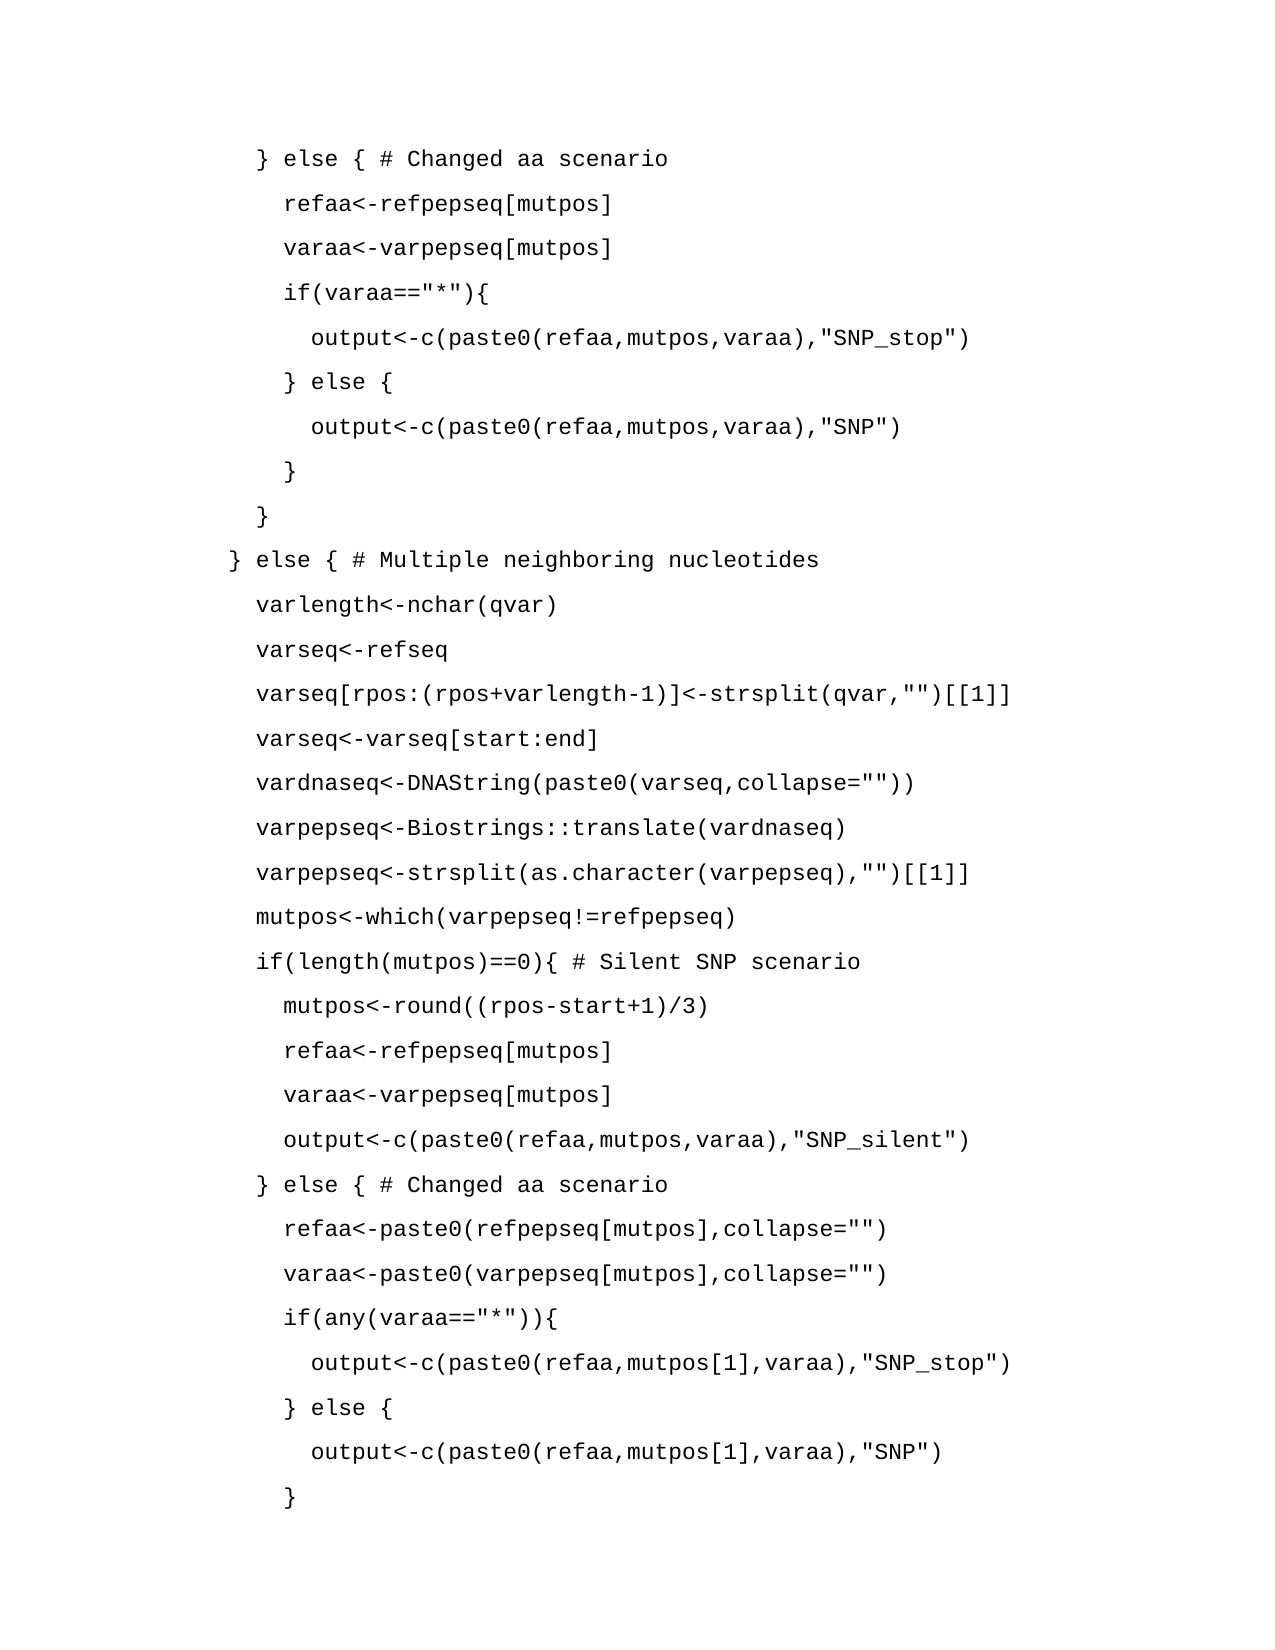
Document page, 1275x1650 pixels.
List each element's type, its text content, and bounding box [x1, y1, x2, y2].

text refaa<-refpepseq[mutpos] [118, 192, 1157, 218]
text } [118, 460, 1157, 486]
text output<-c(paste0(refaa,mutpos[1],varaa),"SNP") [118, 1441, 1157, 1466]
text varaa<-varpepseq[mutpos] [118, 237, 1157, 263]
text varseq[rpos:(rpos+varlength-1)]<-strsplit(qvar,"")[[1]] [118, 683, 1157, 708]
text varseq<-varseq[start:end] [118, 727, 1157, 753]
text } else { # Multiple neighboring nucleotides [118, 549, 1157, 575]
text refaa<-refpepseq[mutpos] [118, 1039, 1157, 1065]
text } else { [118, 371, 1157, 396]
text refaa<-paste0(refpepseq[mutpos],collapse="") [118, 1218, 1157, 1243]
text if(length(mutpos)==0){ # Silent SNP scenario [118, 950, 1157, 976]
text } [118, 1485, 1157, 1511]
text } [118, 504, 1157, 530]
text if(varaa=="*"){ [118, 281, 1157, 307]
text vardnaseq<-DNAString(paste0(varseq,collapse="")) [118, 772, 1157, 798]
text } else { # Changed aa scenario [118, 1173, 1157, 1199]
text varpepseq<-strsplit(as.character(varpepseq),"")[[1]] [118, 861, 1157, 887]
text output<-c(paste0(refaa,mutpos,varaa),"SNP_silent") [118, 1128, 1157, 1154]
text output<-c(paste0(refaa,mutpos,varaa),"SNP_stop") [118, 326, 1157, 352]
text varaa<-paste0(varpepseq[mutpos],collapse="") [118, 1262, 1157, 1288]
text varlength<-nchar(qvar) [118, 593, 1157, 619]
text mutpos<-round((rpos-start+1)/3) [118, 995, 1157, 1021]
text mutpos<-which(varpepseq!=refpepseq) [118, 906, 1157, 931]
text varseq<-refseq [118, 638, 1157, 664]
text varaa<-varpepseq[mutpos] [118, 1084, 1157, 1110]
text if(any(varaa=="*")){ [118, 1307, 1157, 1333]
text } else { [118, 1396, 1157, 1422]
text varpepseq<-Biostrings::translate(vardnaseq) [118, 816, 1157, 842]
text output<-c(paste0(refaa,mutpos[1],varaa),"SNP_stop") [118, 1351, 1157, 1377]
text } else { # Changed aa scenario [118, 148, 1157, 173]
text output<-c(paste0(refaa,mutpos,varaa),"SNP") [118, 415, 1157, 441]
